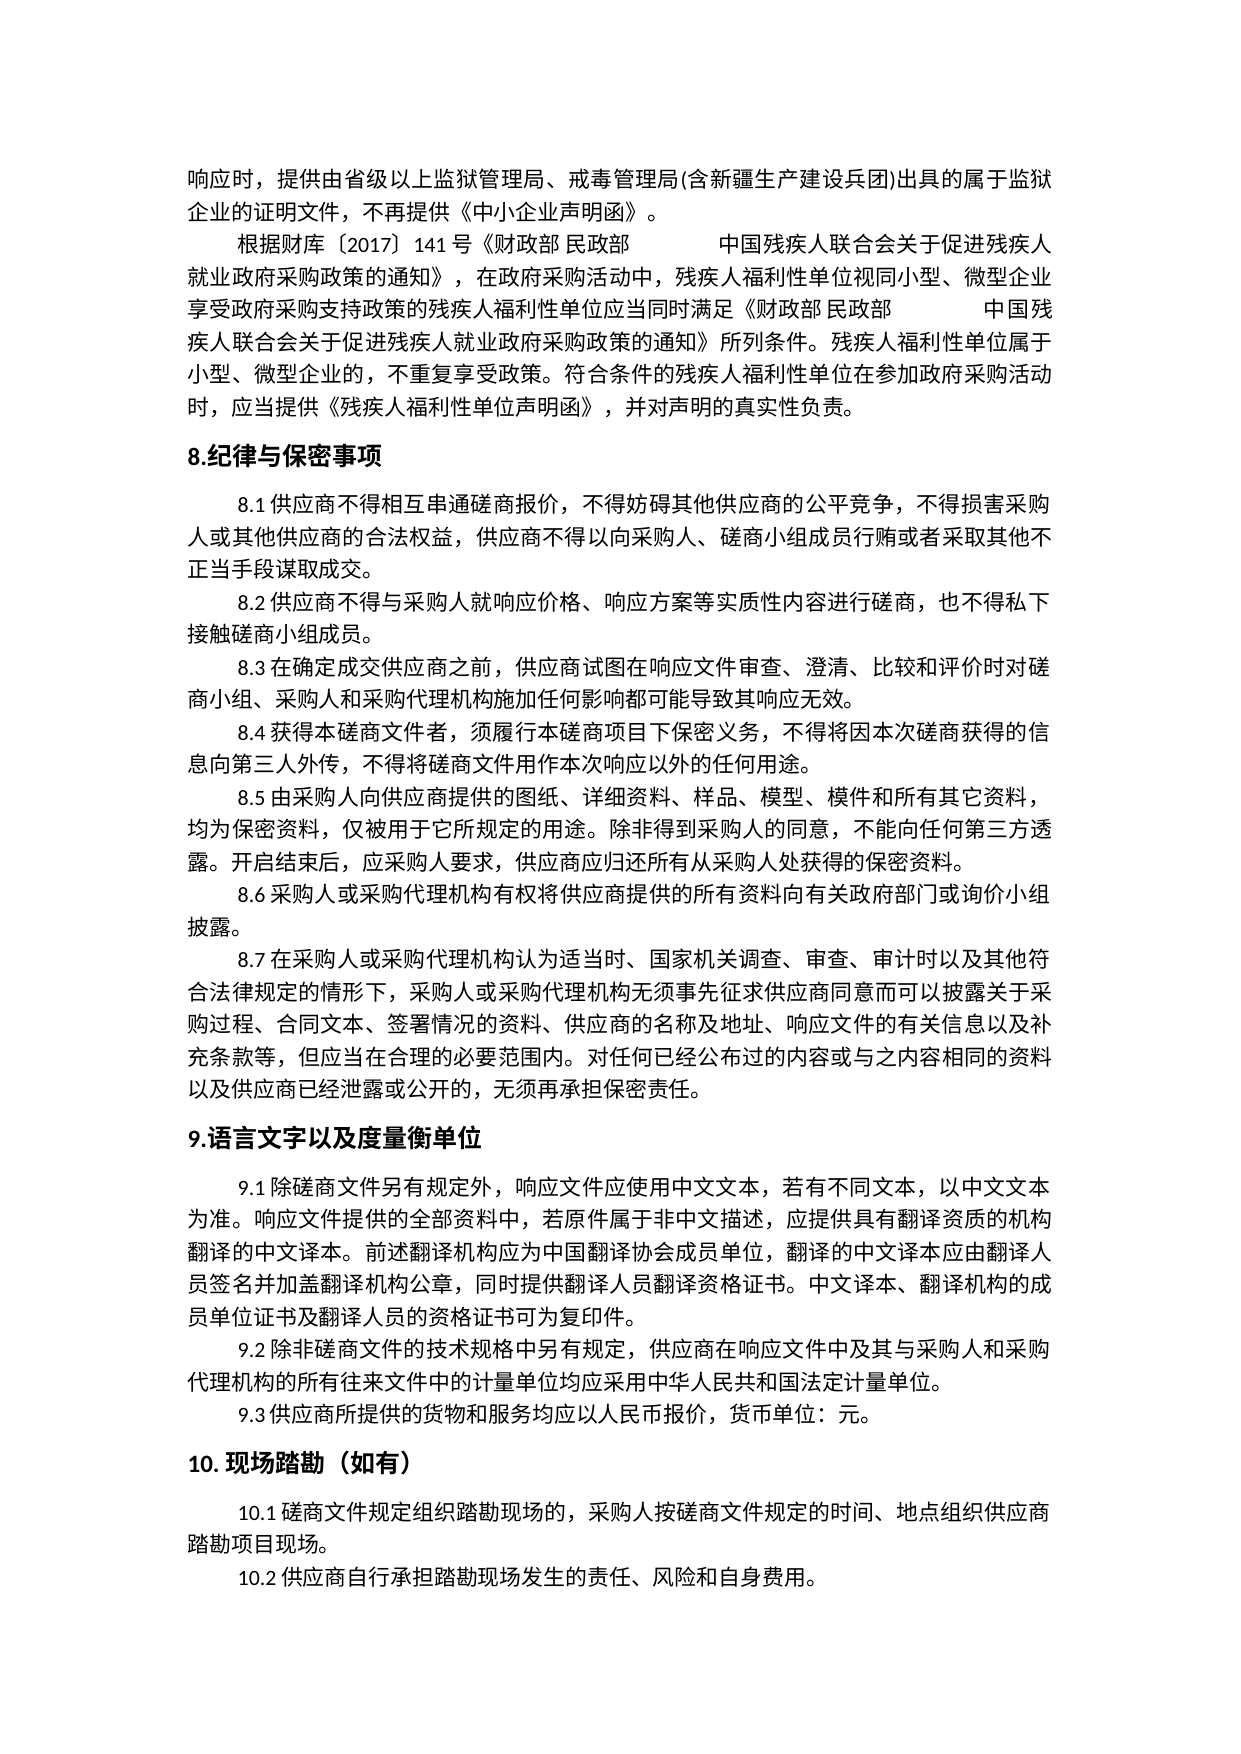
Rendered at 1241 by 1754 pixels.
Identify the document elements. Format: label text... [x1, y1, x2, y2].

text 9.1除磋商文件另有规定外，响应文件应使用中文文本，若有不同文本，以中文文本为准。响应文件提供的全部资料中，若原件属于非中文描述，应提供具有翻译资质的机构翻译的中文译本。前述翻译机构应为中国翻译协会成员单位，翻译的中文译本应由翻译人员签名并加盖翻译机构公章，同时提供翻译人员翻译资格证书。中文译本、翻译机构的成员单位证书及翻译人员的资格证书可为复印件。 [187, 1169, 1053, 1332]
text 8.纪律与保密事项 [187, 422, 1053, 487]
text 8.3在确定成交供应商之前，供应商试图在响应文件审查、澄清、比较和评价时对磋商小组、采购人和采购代理机构施加任何影响都可能导致其响应无效。 [187, 649, 1053, 714]
text 9.语言文字以及度量衡单位 [187, 1104, 1053, 1169]
text 10.2供应商自行承担踏勘现场发生的责任、风险和自身费用。 [187, 1559, 1053, 1592]
text 8.1供应商不得相互串通磋商报价，不得妨碍其他供应商的公平竞争，不得损害采购人或其他供应商的合法权益，供应商不得以向采购人、磋商小组成员行贿或者采取其他不正当手段谋取成交。 [187, 487, 1053, 584]
text 10.1磋商文件规定组织踏勘现场的，采购人按磋商文件规定的时间、地点组织供应商踏勘项目现场。 [187, 1494, 1053, 1559]
text 8.5由采购人向供应商提供的图纸、详细资料、样品、模型、模件和所有其它资料，均为保密资料，仅被用于它所规定的用途。除非得到采购人的同意，不能向任何第三方透露。开启结束后，应采购人要求，供应商应归还所有从采购人处获得的保密资料。 [187, 779, 1053, 877]
text 10. 现场踏勘（如有） [187, 1429, 1053, 1494]
text 根据财库〔2017〕141号《财政部 民政部 中国残疾人联合会关于促进残疾人就业政府采购政策的通知》，在政府采购活动中，残疾人福利性单位视同小型、微型企业，享受政府采购支持政策的残疾人福利性单位应当同时满足《财政部 民政部 中国残疾人联合会关于促进残疾人就业政府采购政策的通知》所列条件。残疾人福利性单位属于小型、微型企业的，不重复享受政策。符合条件的残疾人福利性单位在参加政府采购活动时，应当提供《残疾人福利性单位声明函》，并对声明的真实性负责。 [187, 227, 1053, 422]
text 9.3供应商所提供的货物和服务均应以人民币报价，货币单位：元。 [187, 1397, 1053, 1429]
text 8.7在采购人或采购代理机构认为适当时、国家机关调查、审查、审计时以及其他符合法律规定的情形下，采购人或采购代理机构无须事先征求供应商同意而可以披露关于采购过程、合同文本、签署情况的资料、供应商的名称及地址、响应文件的有关信息以及补充条款等，但应当在合理的必要范围内。对任何已经公布过的内容或与之内容相同的资料，以及供应商已经泄露或公开的，无须再承担保密责任。 [187, 942, 1053, 1104]
text 9.2除非磋商文件的技术规格中另有规定，供应商在响应文件中及其与采购人和采购代理机构的所有往来文件中的计量单位均应采用中华人民共和国法定计量单位。 [187, 1332, 1053, 1397]
text 8.4获得本磋商文件者，须履行本磋商项目下保密义务，不得将因本次磋商获得的信息向第三人外传，不得将磋商文件用作本次响应以外的任何用途。 [187, 714, 1053, 779]
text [187, 162, 1053, 227]
text 8.2供应商不得与采购人就响应价格、响应方案等实质性内容进行磋商，也不得私下接触磋商小组成员。 [187, 584, 1053, 649]
text 8.6采购人或采购代理机构有权将供应商提供的所有资料向有关政府部门或询价小组披露。 [187, 877, 1053, 942]
